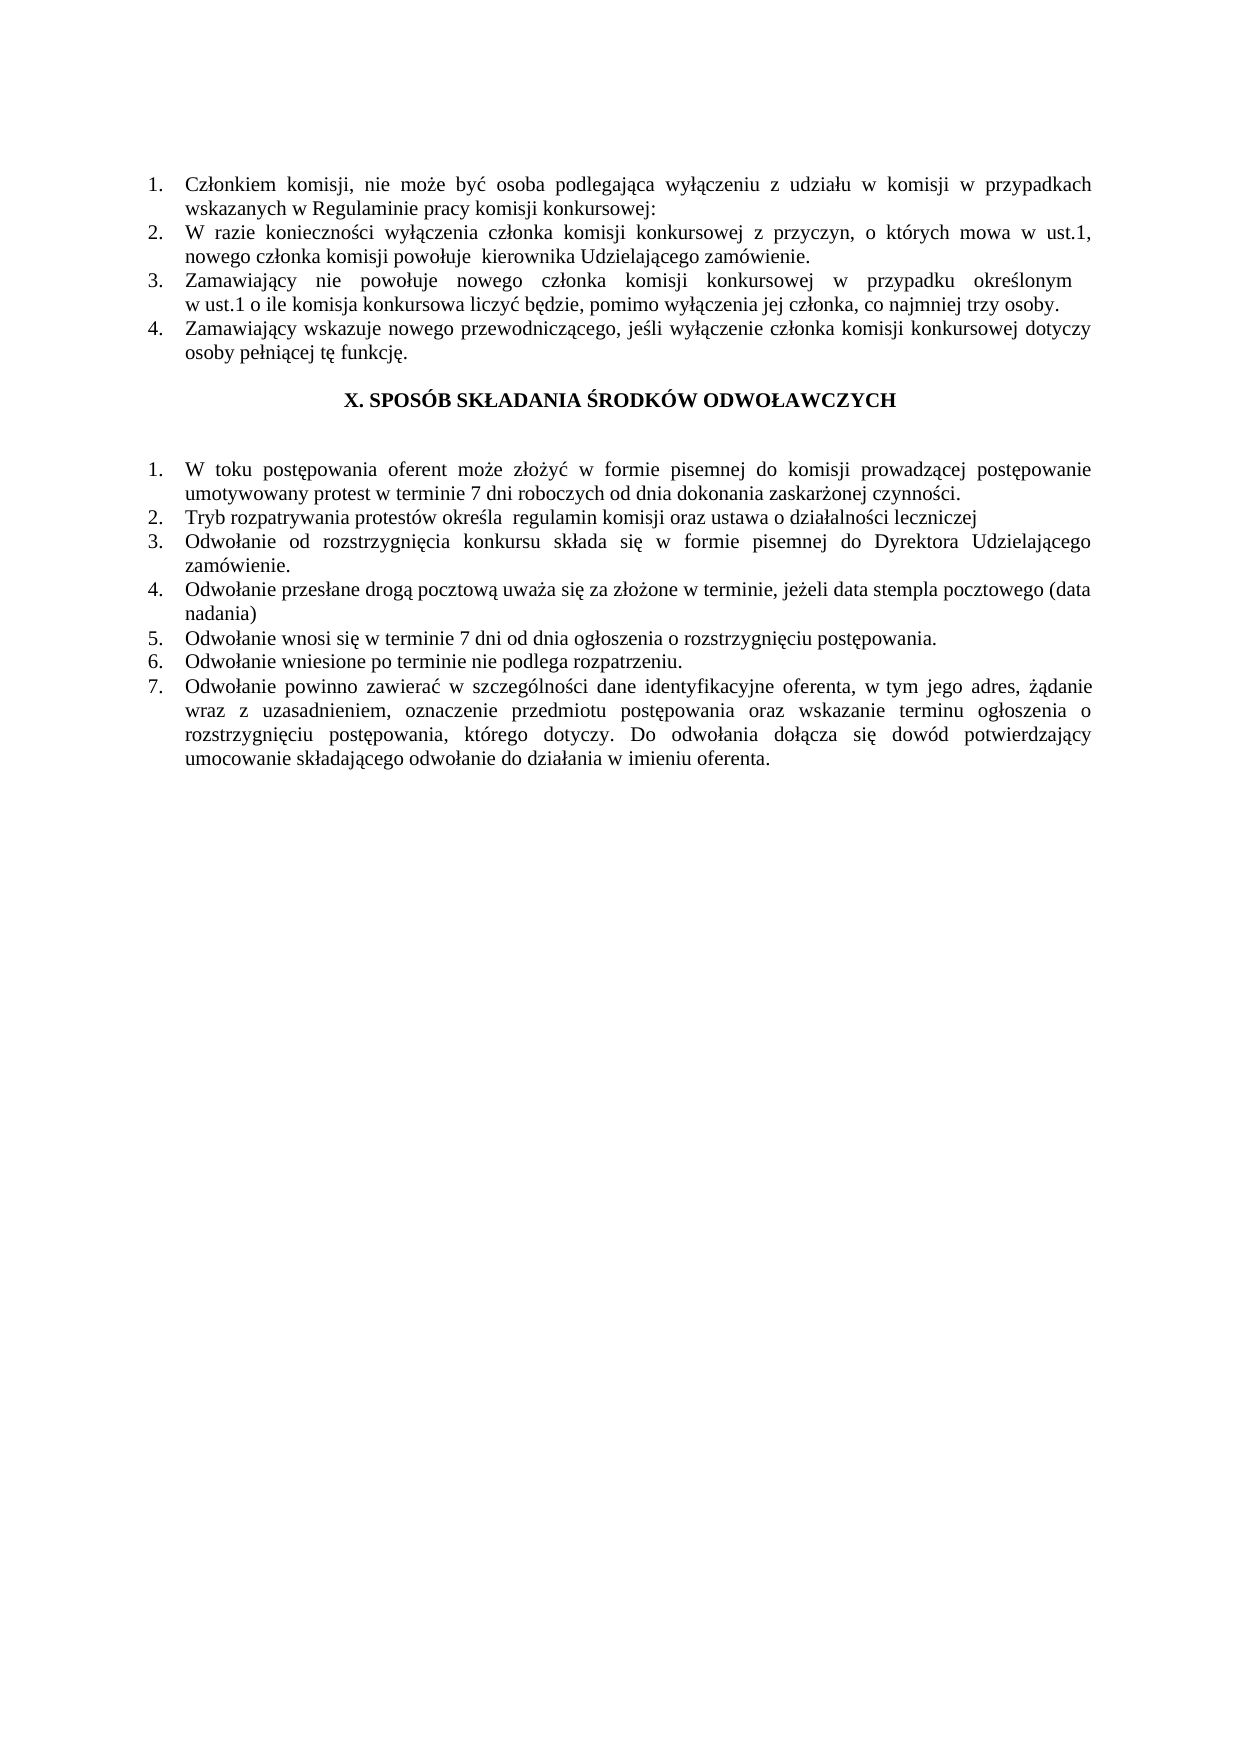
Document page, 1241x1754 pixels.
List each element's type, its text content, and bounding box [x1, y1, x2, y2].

list Zamawiający nie powołuje nowego członka komisji konkursowej w przypadku określonym w ust.1 o ile komisja konkursowa liczyć będzie, pomimo wyłączenia jej członka, co najmniej trzy osoby. [148, 268, 1093, 316]
list Odwołanie wnosi się w terminie 7 dni od dnia ogłoszenia o rozstrzygnięciu postępowania. [148, 625, 1093, 649]
list Tryb rozpatrywania protestów określa regulamin komisji oraz ustawa o działalności leczniczej [148, 505, 1093, 529]
list Odwołanie od rozstrzygnięcia konkursu składa się w formie pisemnej do Dyrektora Udzielającego zamówienie. [148, 529, 1093, 577]
list Odwołanie powinno zawierać w szczególności dane identyfikacyjne oferenta, w tym jego adres, żądanie wraz z uzasadnieniem, oznaczenie przedmiotu postępowania oraz wskazanie terminu ogłoszenia o rozstrzygnięciu postępowania, którego dotyczy. Do odwołania dołącza się dowód potwierdzający umocowanie składającego odwołanie do działania w imieniu oferenta. [148, 673, 1093, 770]
list Członkiem komisji, nie może być osoba podlegająca wyłączeniu z udziału w komisji w przypadkach wskazanych w Regulaminie pracy komisji konkursowej: [148, 172, 1093, 220]
list W toku postępowania oferent może złożyć w formie pisemnej do komisji prowadzącej postępowanie umotywowany protest w terminie 7 dni roboczych od dnia dokonania zaskarżonej czynności. [148, 457, 1093, 505]
list Odwołanie wniesione po terminie nie podlega rozpatrzeniu. [148, 649, 1093, 673]
list Zamawiający wskazuje nowego przewodniczącego, jeśli wyłączenie członka komisji konkursowej dotyczy osoby pełniącej tę funkcję. [148, 316, 1093, 364]
list Odwołanie przesłane drogą pocztową uważa się za złożone w terminie, jeżeli data stempla pocztowego (data nadania) [148, 577, 1093, 625]
text X. SPOSÓB SKŁADANIA ŚRODKÓW ODWOŁAWCZYCH [148, 388, 1093, 412]
list W razie konieczności wyłączenia członka komisji konkursowej z przyczyn, o których mowa w ust.1, nowego członka komisji powołuje kierownika Udzielającego zamówienie. [148, 220, 1093, 268]
